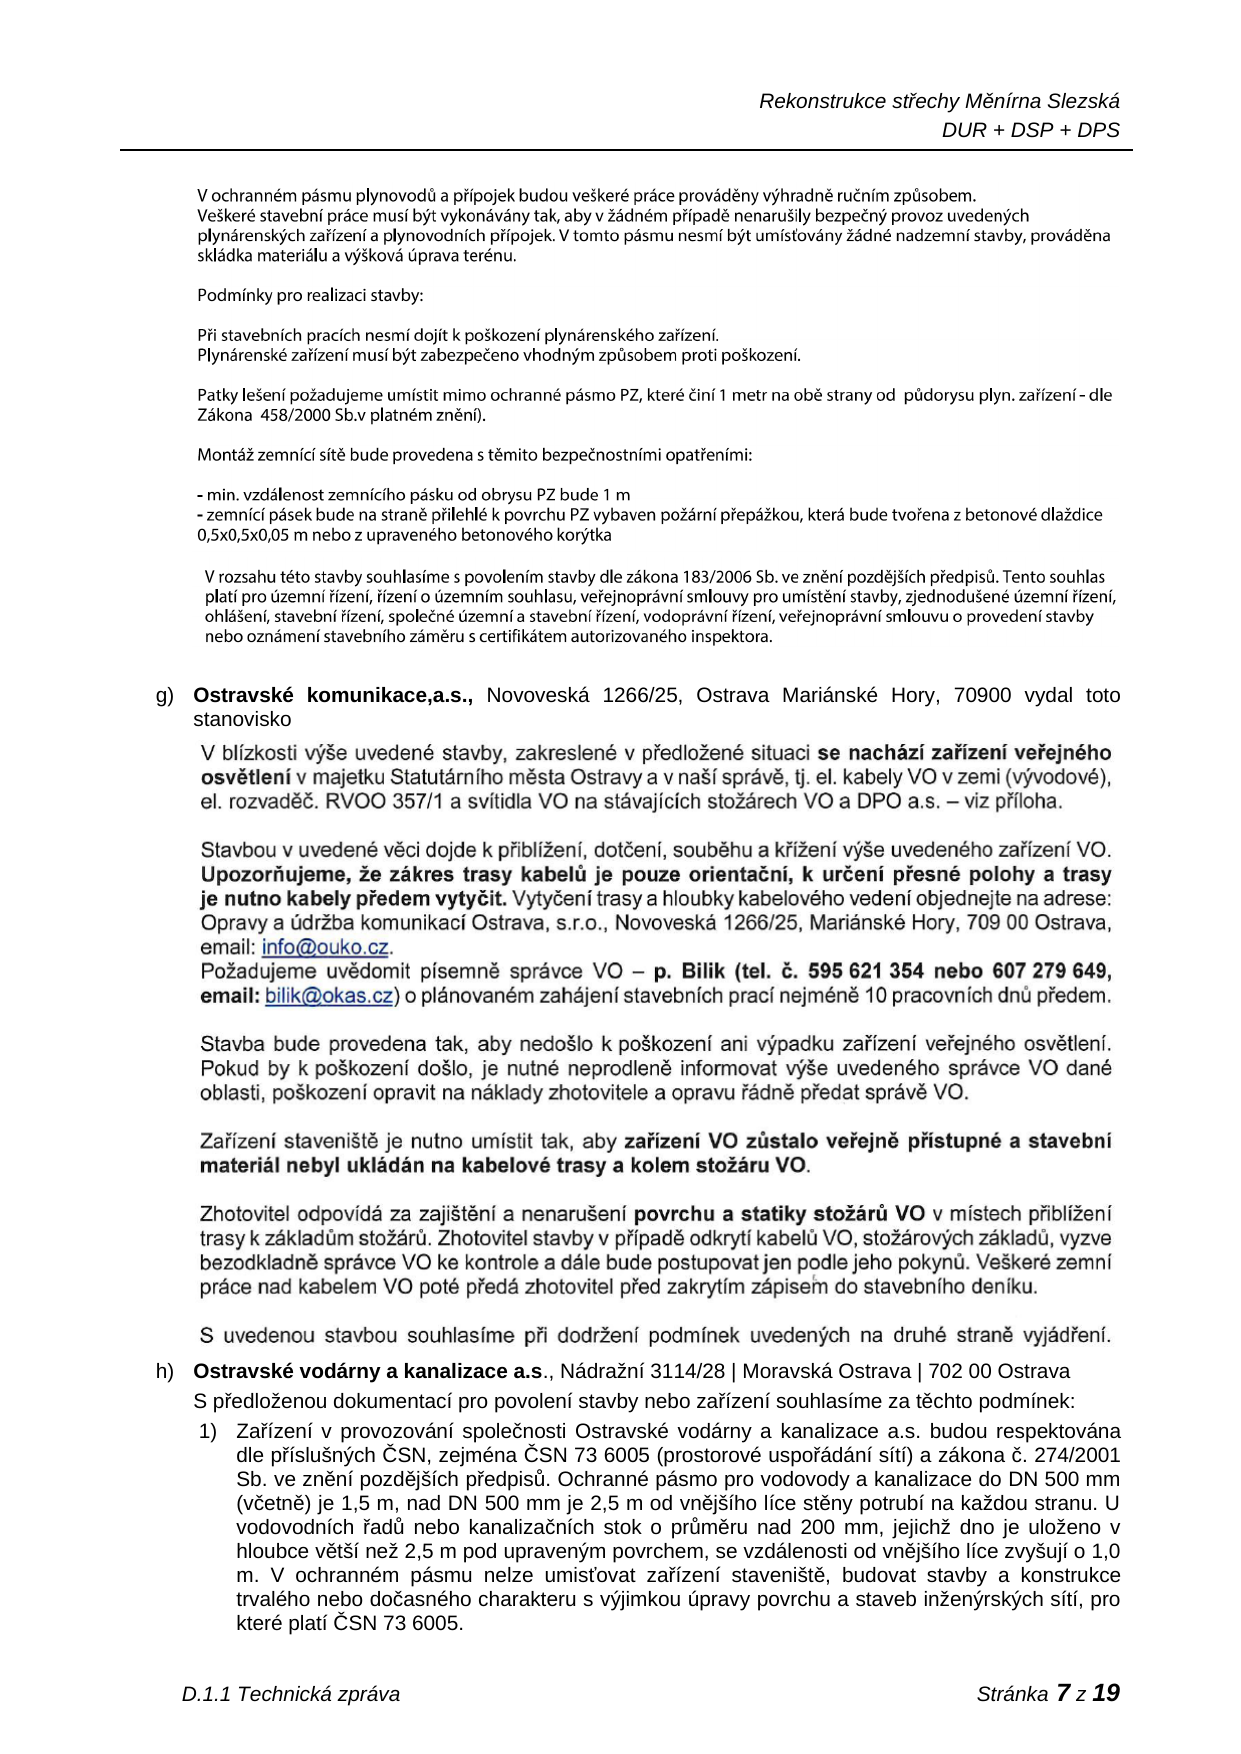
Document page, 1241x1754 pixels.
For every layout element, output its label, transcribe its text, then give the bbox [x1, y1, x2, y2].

list Zařízení v provozování společnosti Ostravské vodárny a kanalizace a.s. budou respektována dle příslušných ČSN, zejména ČSN 73 6005 (prostorové uspořádání sítí) a zákona č. 274/2001 Sb. ve znění pozdějších předpisů. Ochranné pásmo pro vodovody a kanalizace do DN 500 mm (včetně) je 1,5 m, nad DN 500 mm je 2,5 m od vnějšího líce stěny potrubí na každou stranu. U vodovodních řadů nebo kanalizačních stok o průměru nad 200 mm, jejichž dno je uloženo v hloubce větší než 2,5 m pod upraveným povrchem, se vzdálenosti od vnějšího líce zvyšují o 1,0 m. V ochranném pásmu nelze umisťovat zařízení staveniště, budovat stavby a konstrukce trvalého nebo dočasného charakteru s výjimkou úpravy povrchu a staveb inženýrských sítí, pro které platí ČSN 73 6005. [199, 1419, 1122, 1634]
text S předloženou dokumentací pro povolení stavby nebo zařízení souhlasíme za těchto podmínek: [193, 1389, 1122, 1413]
picture [192, 182, 1120, 552]
list Ostravské komunikace,a.s., Novoveská 1266/25, Ostrava Mariánské Hory, 70900 vydal toto stanovisko [156, 683, 1122, 731]
picture [192, 557, 1120, 647]
picture [193, 737, 1121, 1353]
list Ostravské vodárny a kanalizace a.s., Nádražní 3114/28 | Moravská Ostrava | 702 00 Ostrava [156, 1358, 1122, 1382]
